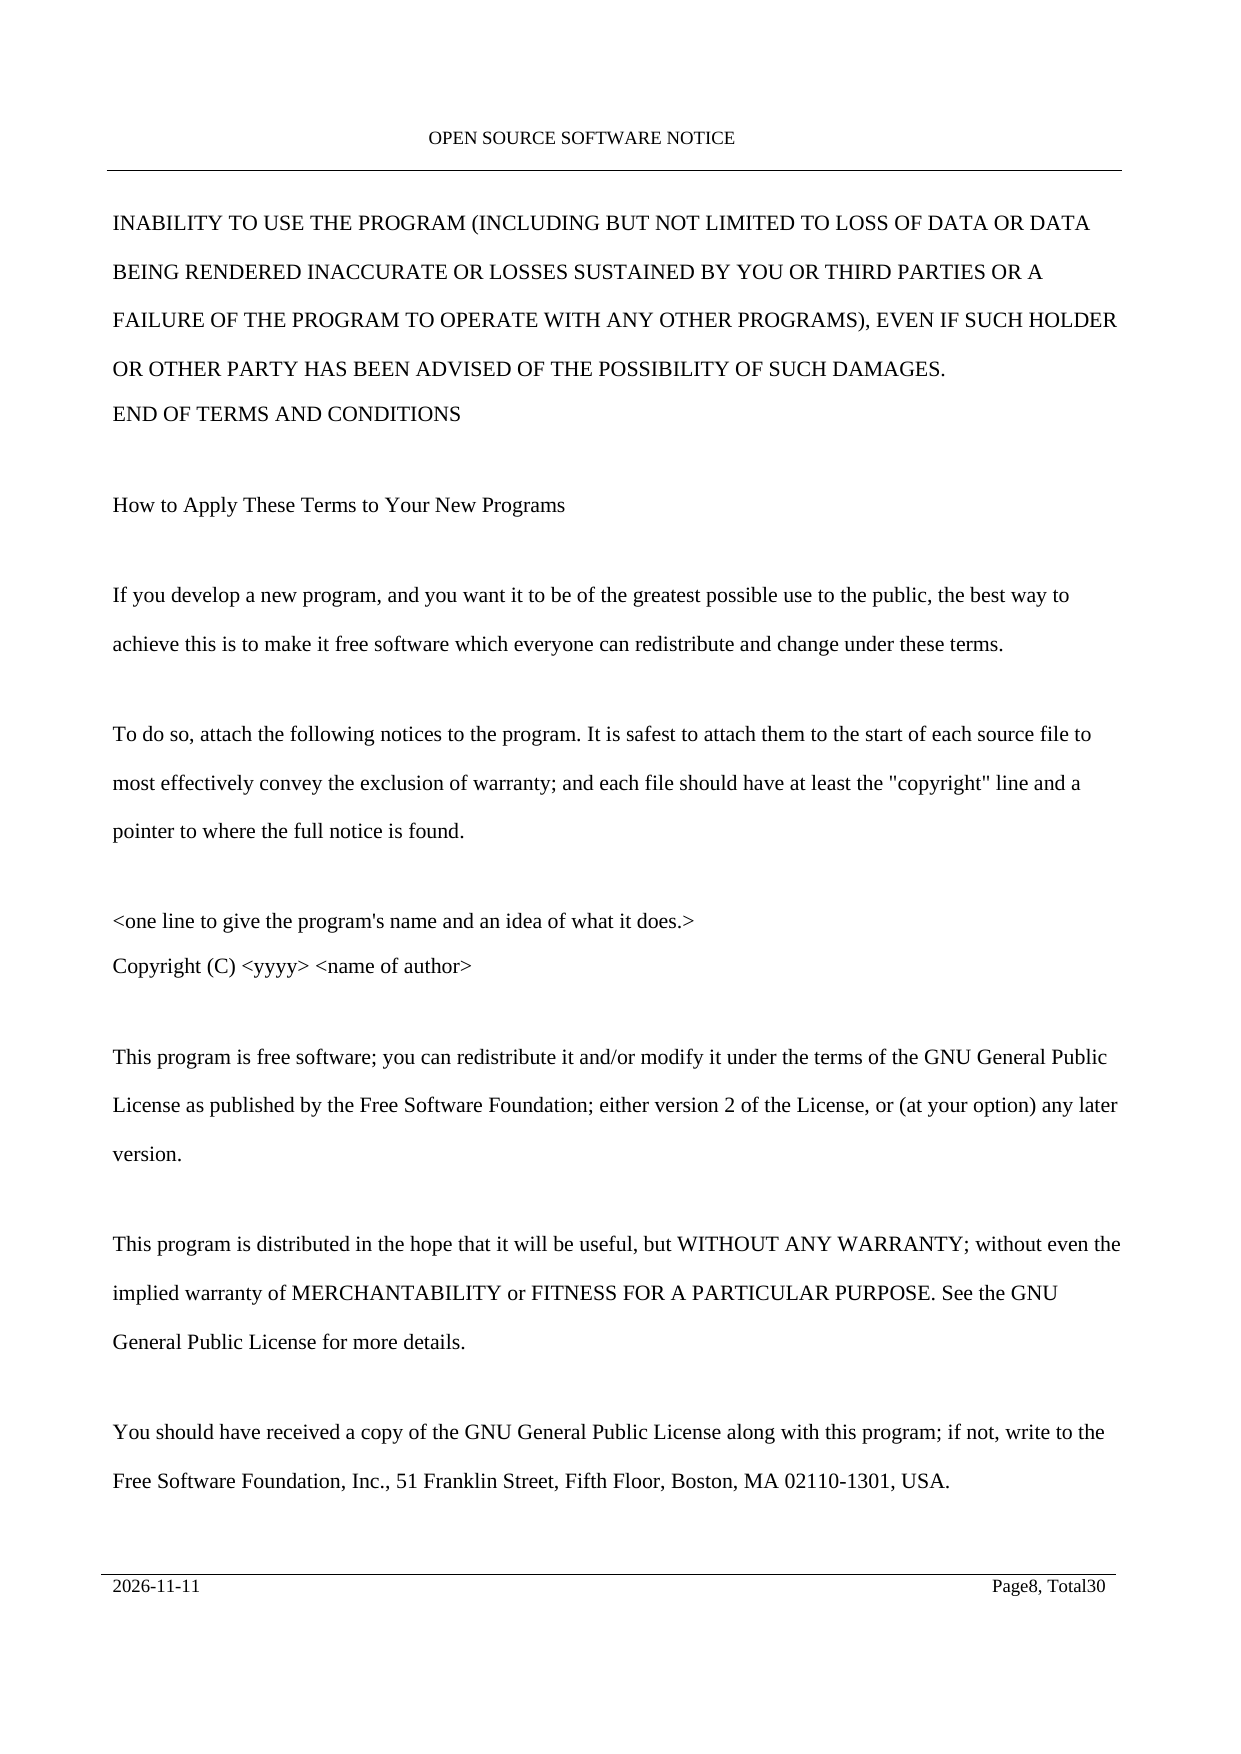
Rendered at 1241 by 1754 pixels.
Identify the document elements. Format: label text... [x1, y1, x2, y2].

text END OF TERMS AND CONDITIONS [112, 398, 1128, 430]
text Copyright (C) <yyyy> <name of author> [112, 950, 1128, 982]
text To do so, attach the following notices to the program. It is safest to attach them to the start of each source file to most effectively convey the exclusion of warranty; and each file should have at least the "copyright" line and a pointer to where the full notice is found. [112, 717, 1128, 847]
text <one line to give the program's name and an idea of what it does.> [112, 905, 1128, 937]
text How to Apply These Terms to Your New Programs [112, 488, 1128, 520]
text You should have received a copy of the GNU General Public License along with this program; if not, write to the Free Software Foundation, Inc., 51 Franklin Street, Fifth Floor, Boston, MA 02110-1301, USA. [112, 1416, 1128, 1497]
text This program is distributed in the hope that it will be useful, but WITHOUT ANY WARRANTY; without even the implied warranty of MERCHANTABILITY or FITNESS FOR A PARTICULAR PURPOSE. See the GNU General Public License for more details. [112, 1228, 1128, 1358]
text If you develop a new program, and you want it to be of the greatest possible use to the public, the best way to achieve this is to make it free software which everyone can redistribute and change under these terms. [112, 578, 1128, 659]
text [112, 206, 1128, 385]
text This program is free software; you can redistribute it and/or modify it under the terms of the GNU General Public License as published by the Free Software Foundation; either version 2 of the License, or (at your option) any later version. [112, 1040, 1128, 1170]
